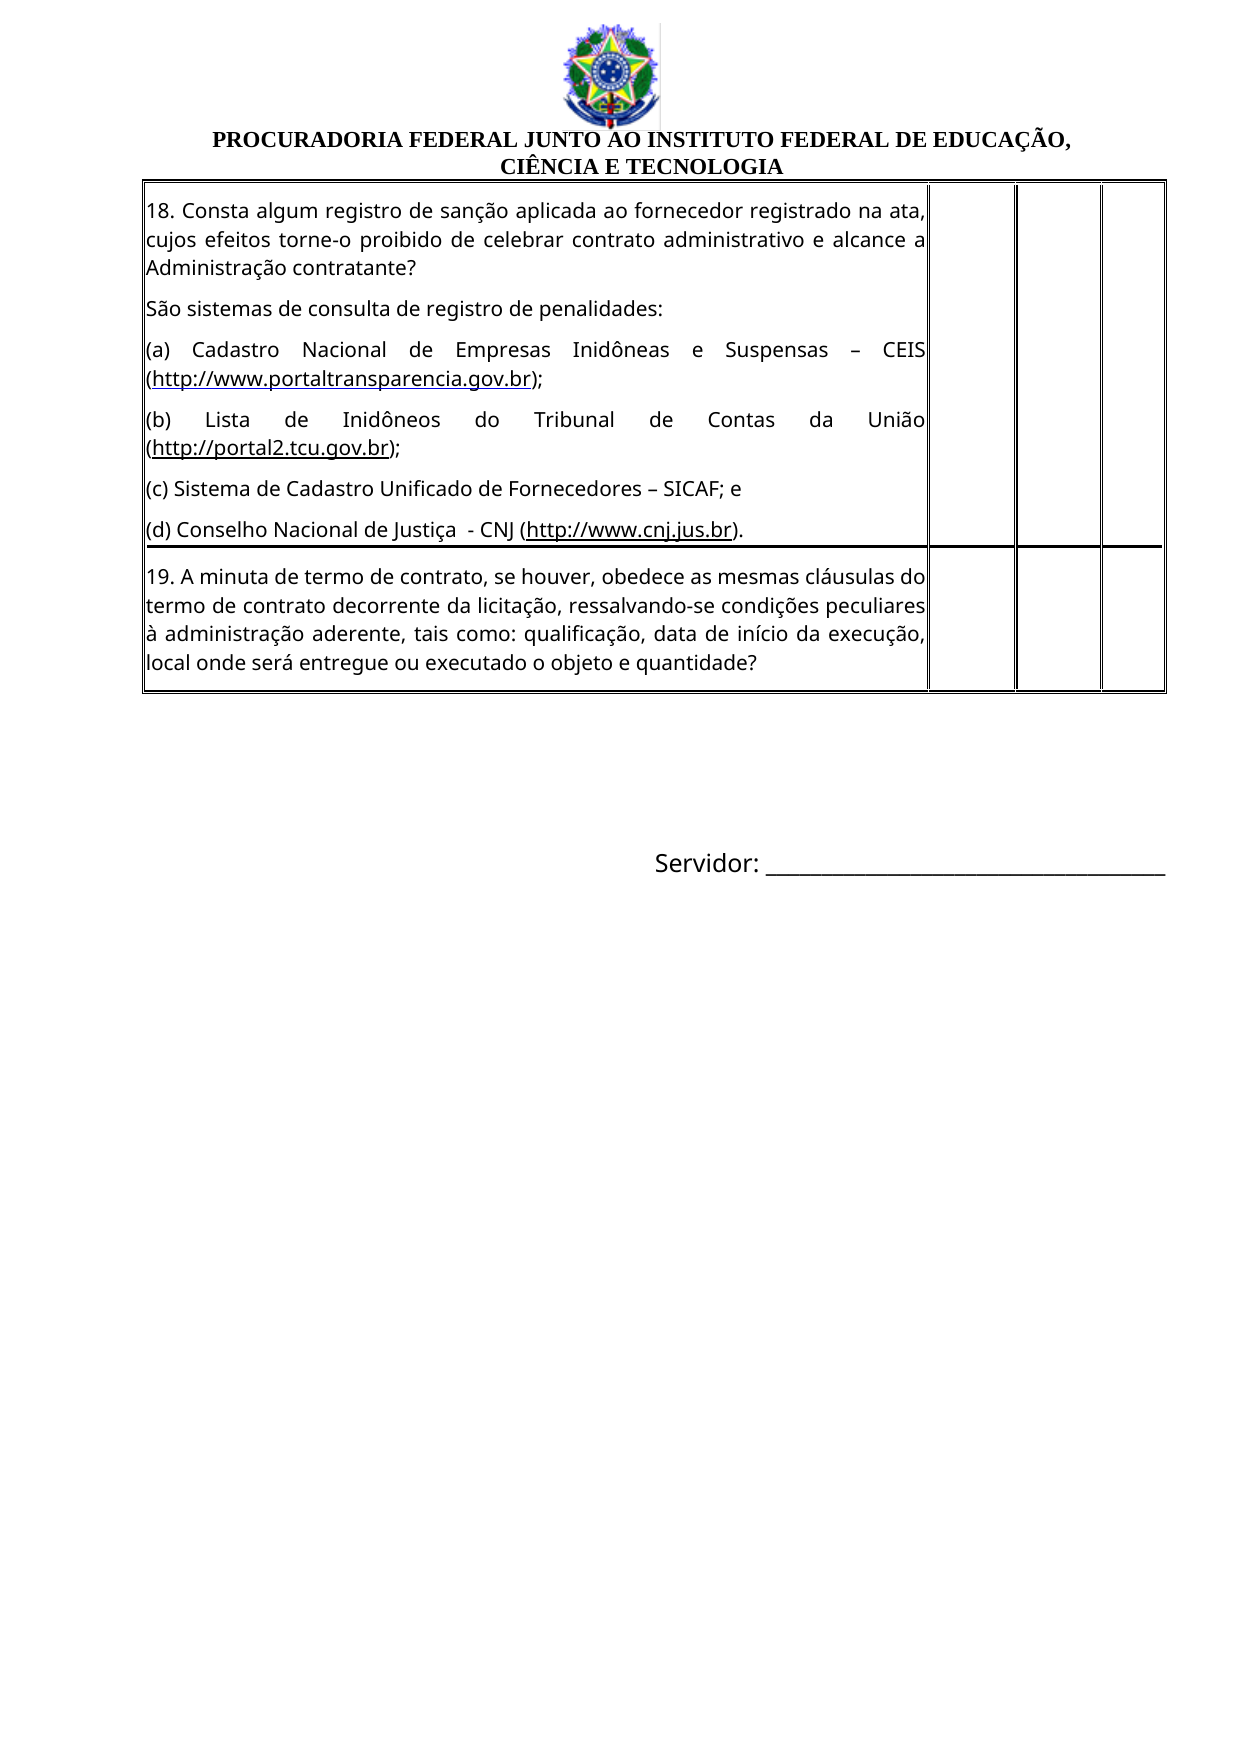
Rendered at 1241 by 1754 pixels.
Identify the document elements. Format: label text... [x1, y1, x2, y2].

table_cell [1016, 548, 1102, 690]
picture [562, 23, 664, 134]
table_cell [1102, 545, 1164, 690]
table_cell 18. Consta algum registro de sanção aplicada ao fornecedor registrado na ata, cujos efeitos torne-o proibido de celebrar contrato administrativo e alcance a Administração contratante? São sistemas de consulta de registro de penalidades: (a) Cadastro Nacional de Empresas Inidôneas e Suspensas – CEIS (http://www.portaltransparencia.gov.br); (b) Lista de Inidôneos do Tribunal de Contas da União (http://portal2.tcu.gov.br); (c) Sistema de Cadastro Unificado de Fornecedores – SICAF; e (d) Conselho Nacional de Justiça - CNJ (http://www.cnj.jus.br). [145, 183, 929, 545]
table_cell [929, 181, 1016, 545]
table_cell [1102, 183, 1164, 545]
table_cell [929, 545, 1016, 690]
table_cell [1016, 183, 1102, 545]
text Servidor: ____________________________________ [118, 846, 1165, 880]
table_cell 19. A minuta de termo de contrato, se houver, obedece as mesmas cláusulas do termo de contrato decorrente da licitação, ressalvando-se condições peculiares à administração aderente, tais como: qualificação, data de início da execução, local onde será entregue ou executado o objeto e quantidade? [145, 545, 929, 690]
